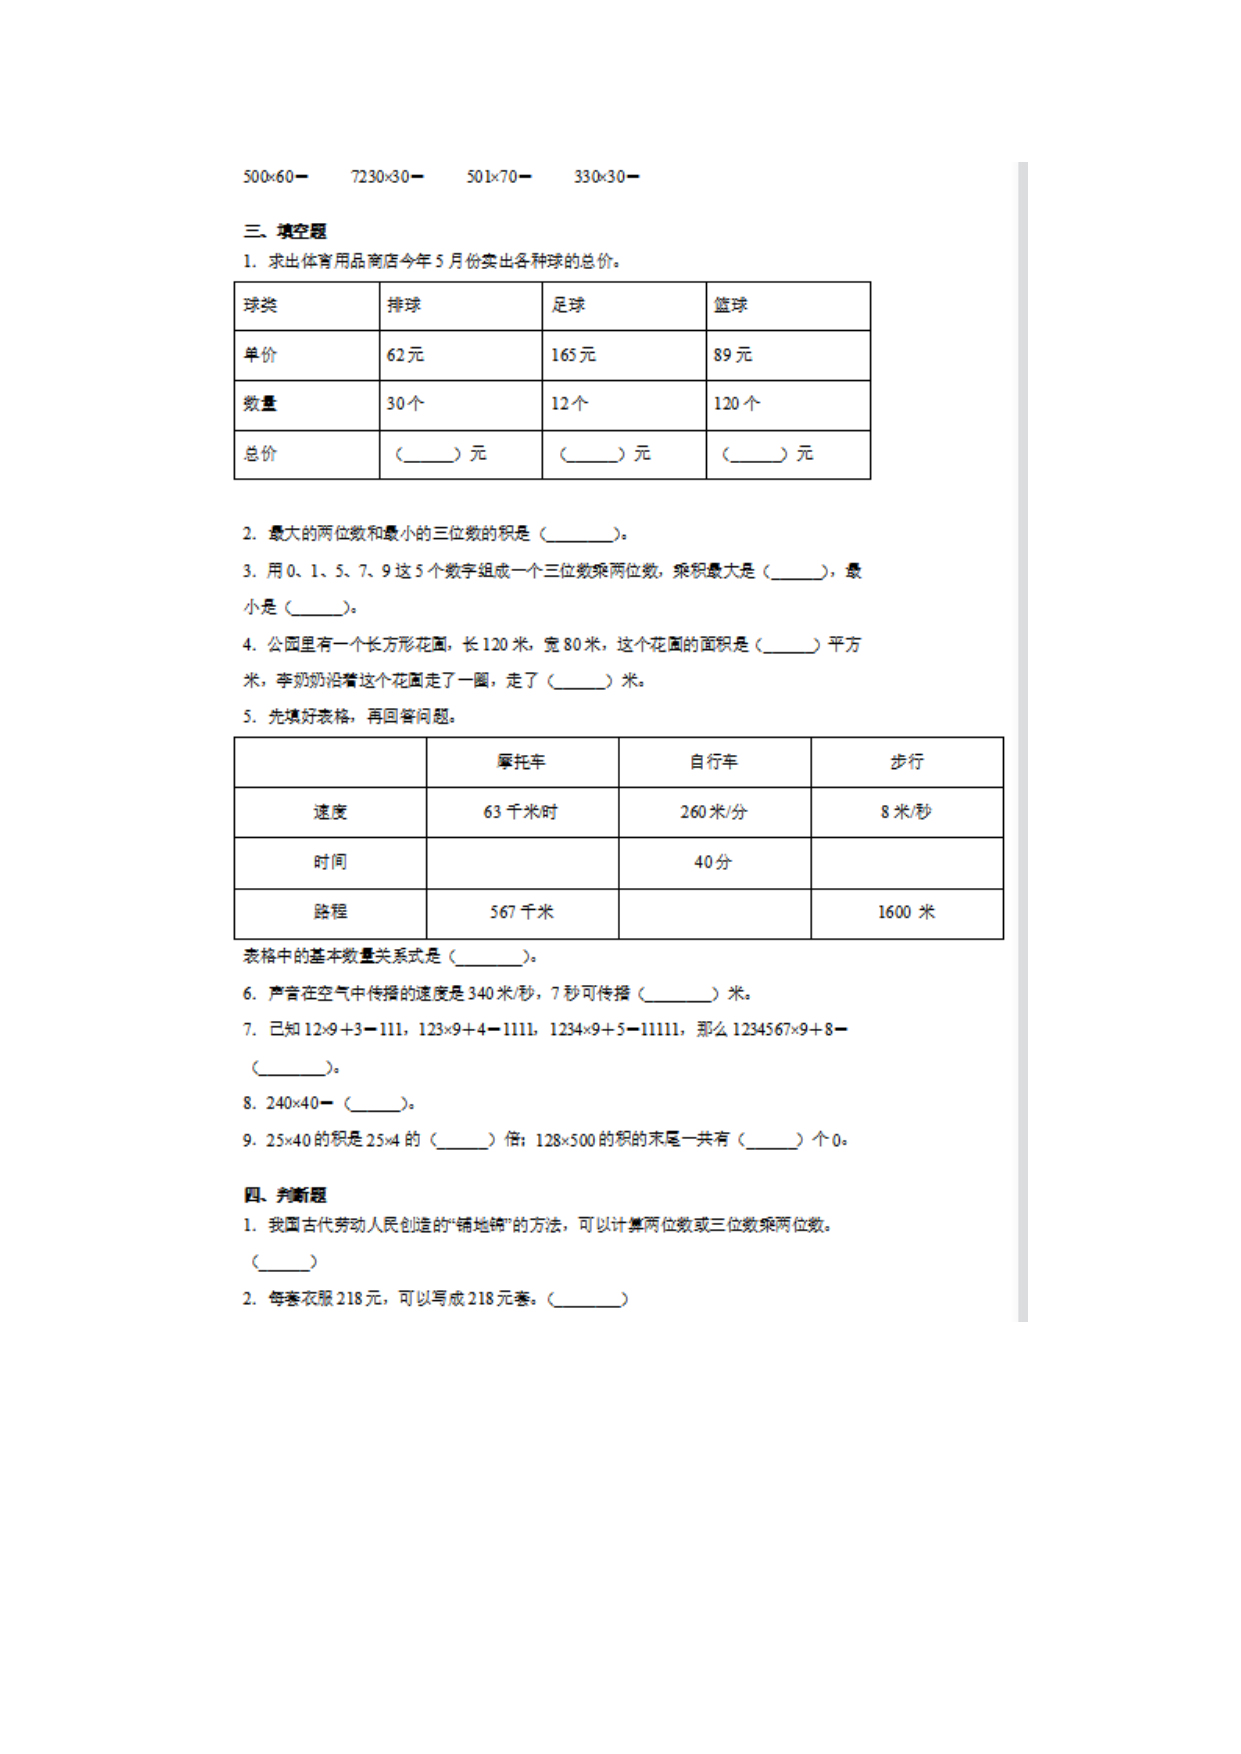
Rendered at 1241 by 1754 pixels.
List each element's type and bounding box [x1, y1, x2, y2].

picture [212, 162, 1028, 1322]
